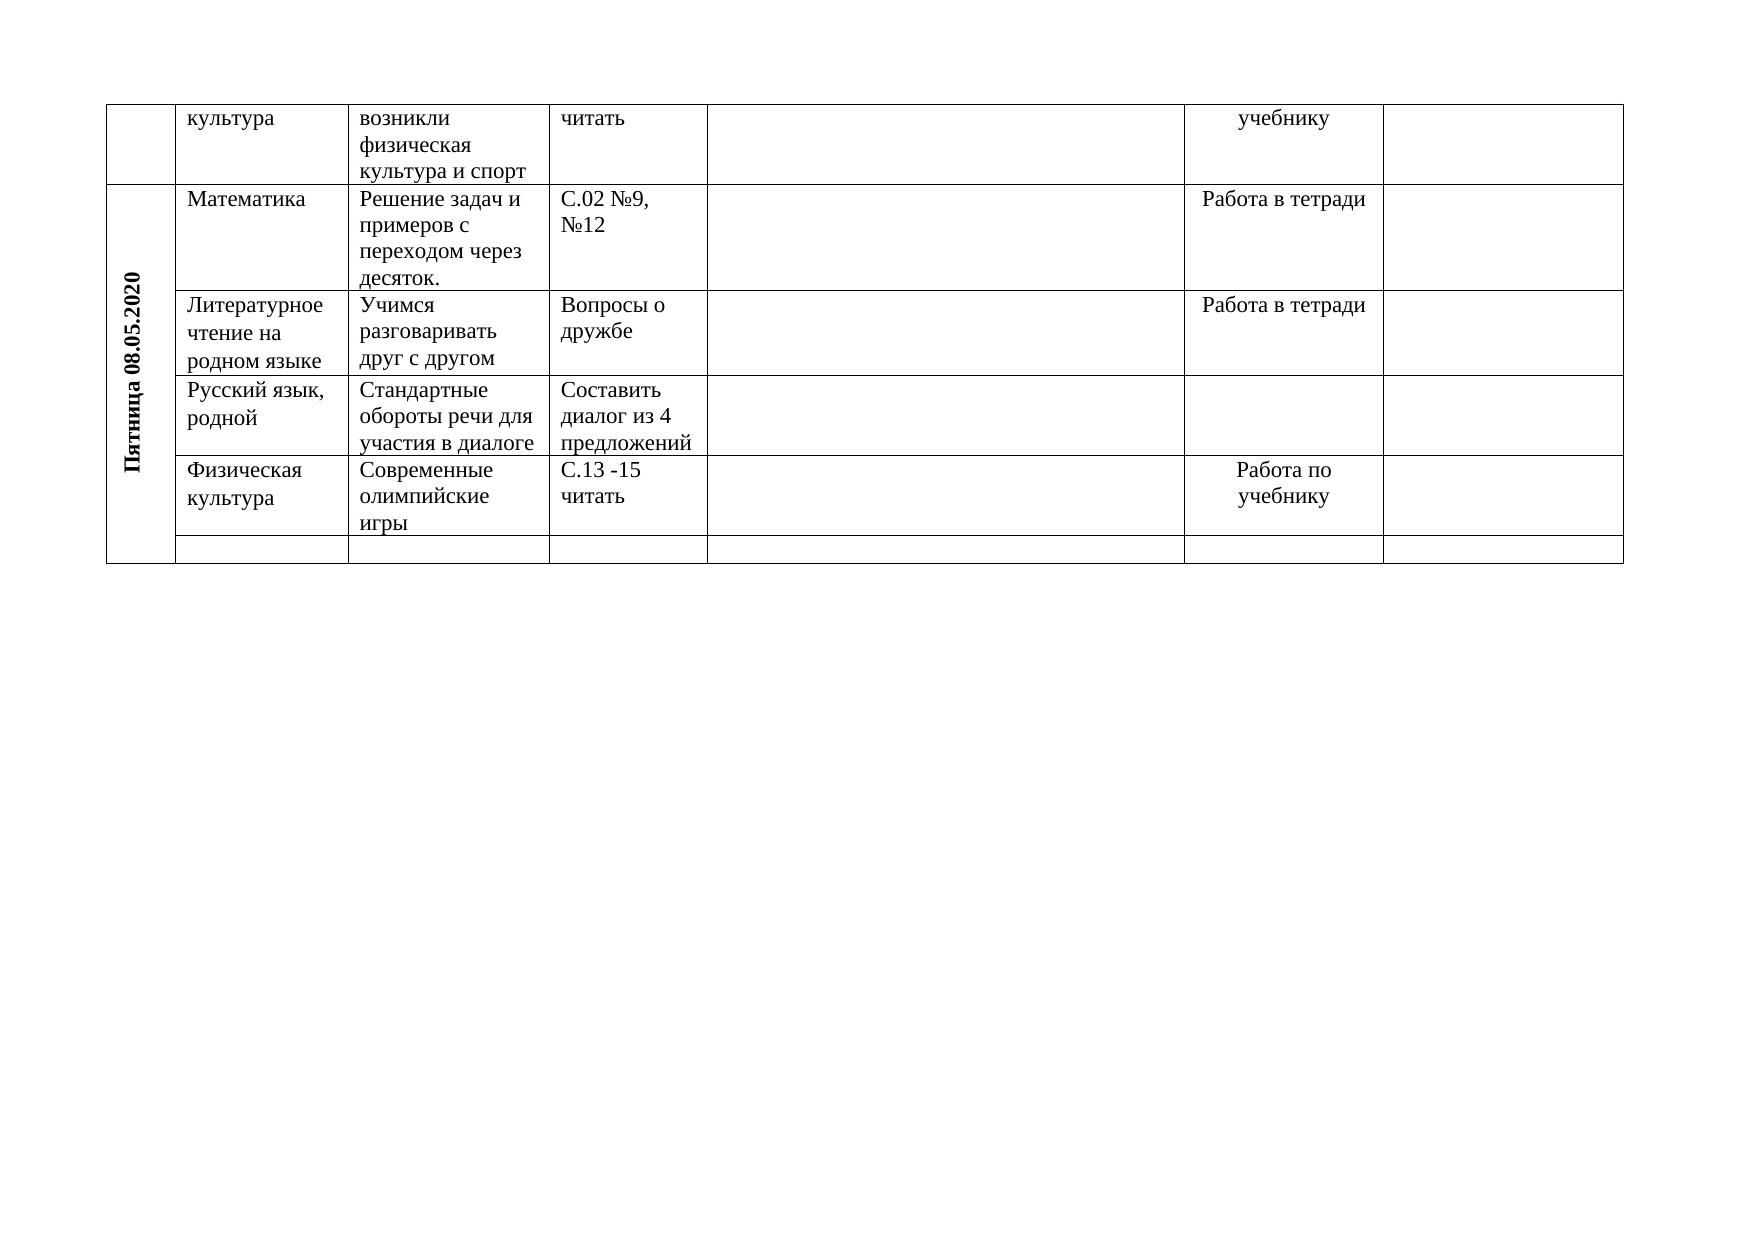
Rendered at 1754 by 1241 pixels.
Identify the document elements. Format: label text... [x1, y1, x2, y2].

table_cell Физическая культура [176, 105, 348, 183]
table_cell Работа по учебнику [1185, 456, 1383, 535]
table_cell [1384, 536, 1623, 562]
table_cell [1384, 291, 1623, 375]
table_cell [550, 536, 707, 562]
table_cell [708, 376, 1184, 455]
table_cell [1185, 376, 1383, 455]
table_cell Составить диалог из 4 предложений [550, 376, 707, 455]
table_cell Учимся разговаривать друг с другом [349, 291, 549, 375]
table_cell [1384, 185, 1623, 290]
table_cell [1384, 105, 1623, 183]
table_cell С.8- 12 читать [550, 105, 707, 183]
table_cell [1185, 536, 1383, 562]
table_cell Литературное чтение на родном языке [176, 291, 348, 375]
table_cell Современные олимпийские игры [349, 456, 549, 535]
table_cell Работа по учебнику [1185, 105, 1383, 183]
table_cell [708, 456, 1184, 535]
table_cell Русский язык, родной [176, 376, 348, 455]
table_cell Работа в тетради [1185, 291, 1383, 375]
table_cell [1384, 376, 1623, 455]
table_cell [1384, 456, 1623, 535]
table_cell [708, 291, 1184, 375]
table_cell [349, 105, 549, 183]
table_cell [349, 536, 549, 562]
table_cell Физическая культура [176, 456, 348, 535]
table_cell С.02 №9, №12 [550, 185, 707, 290]
table_cell [708, 185, 1184, 290]
table_cell Стандартные обороты речи для участия в диалоге [349, 376, 549, 455]
table_cell Пятница 08.05.2020 [107, 185, 175, 562]
table_cell [176, 536, 348, 562]
table_cell Вопросы о дружбе [550, 291, 707, 375]
table_cell С.13 -15 читать [550, 456, 707, 535]
table_cell [708, 105, 1184, 183]
table_cell Работа в тетради [1185, 185, 1383, 290]
table_cell Математика [176, 185, 348, 290]
table_cell Решение задач и примеров с переходом через десяток. [349, 185, 549, 290]
table_cell [708, 536, 1184, 562]
